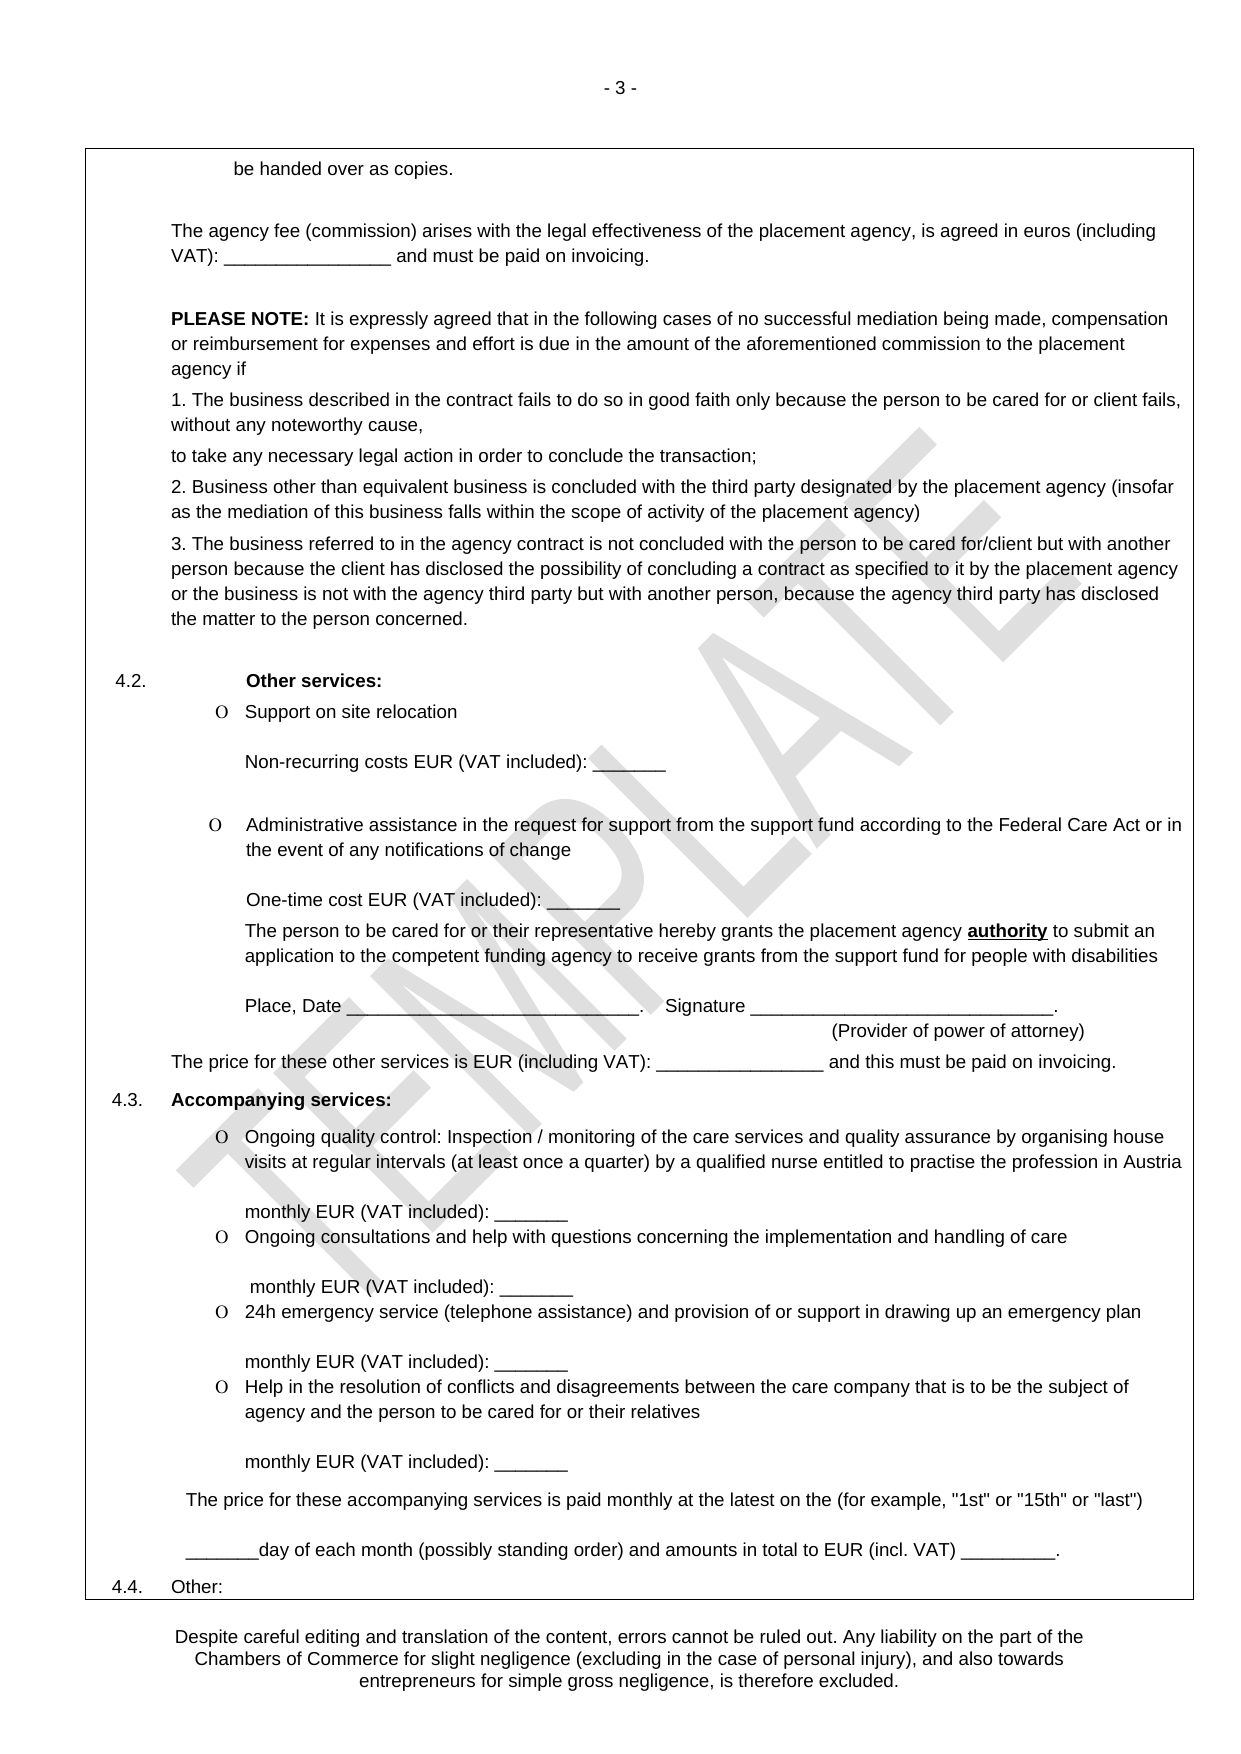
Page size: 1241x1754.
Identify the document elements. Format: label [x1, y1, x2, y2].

table_cell [86, 149, 1193, 1599]
